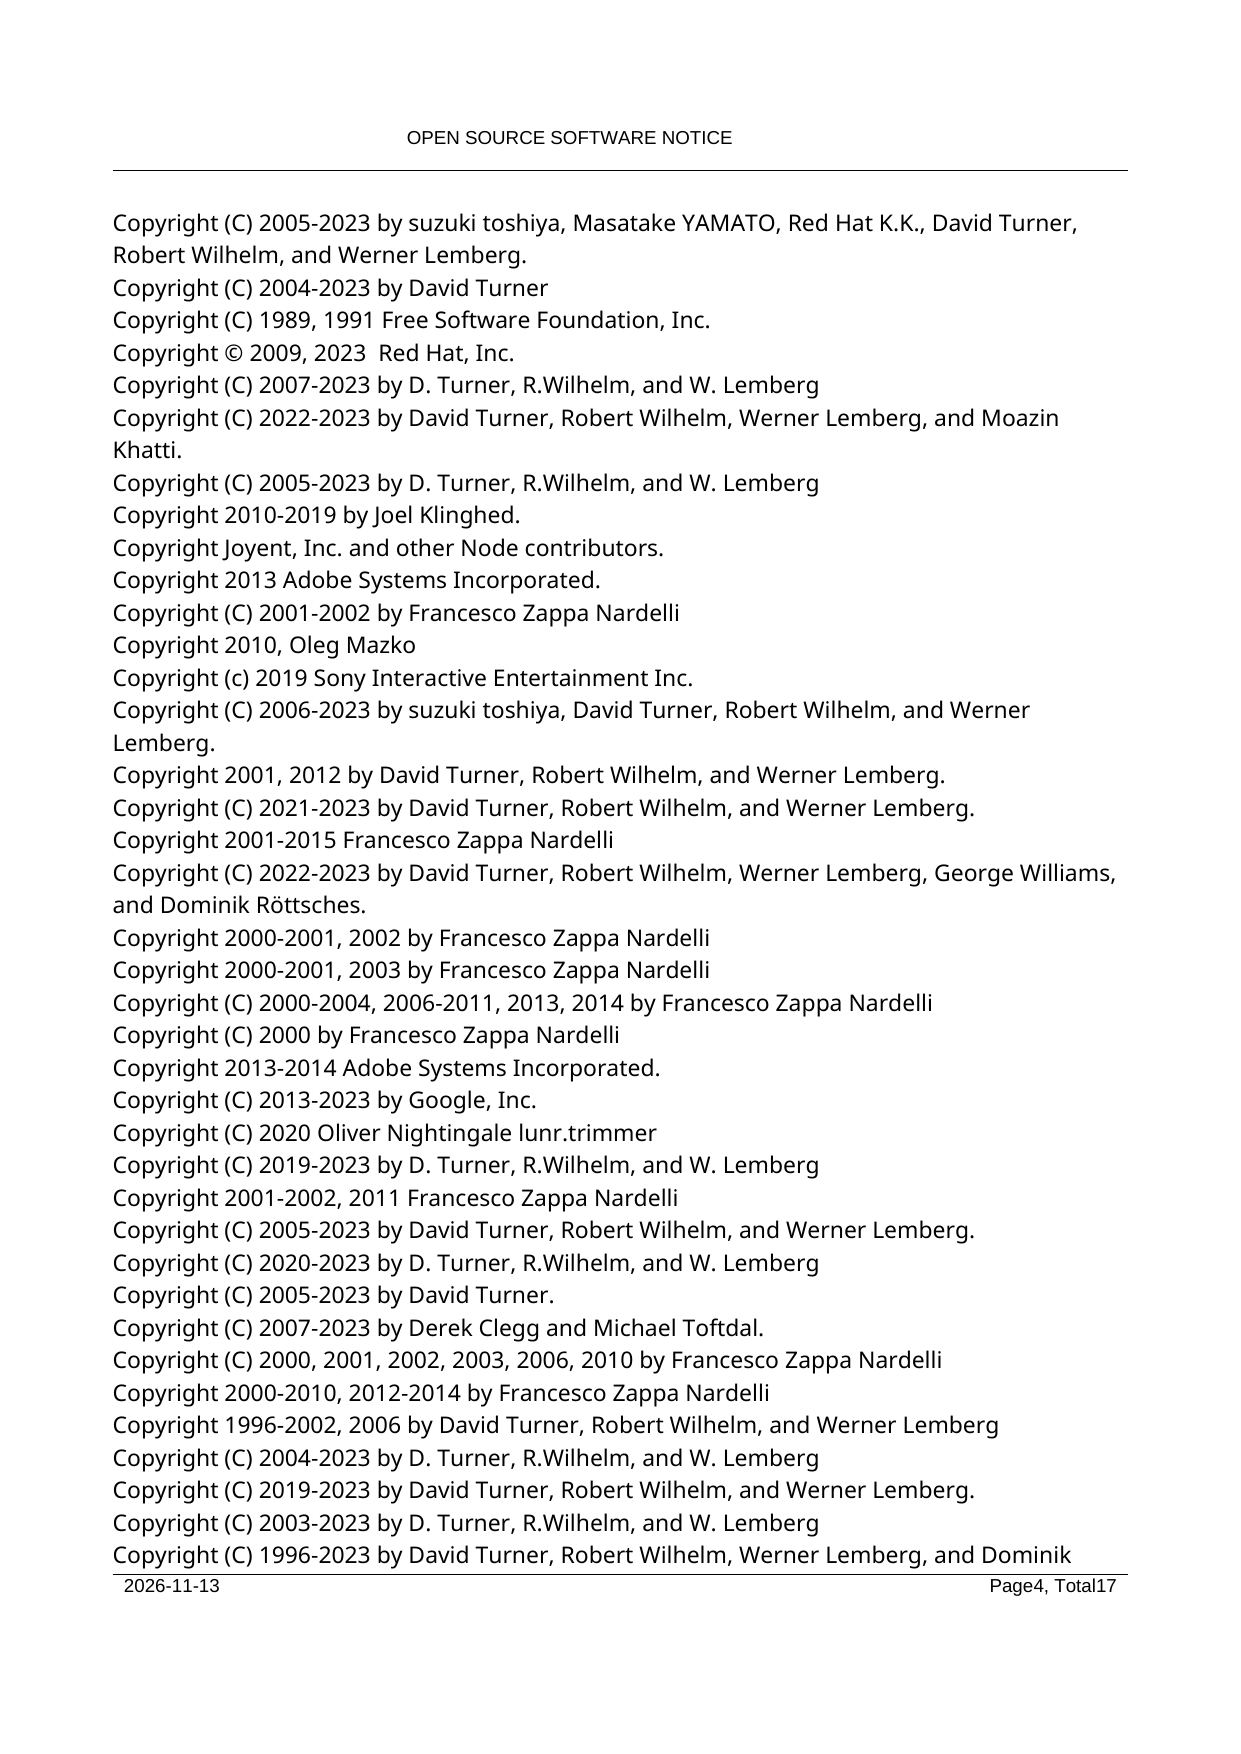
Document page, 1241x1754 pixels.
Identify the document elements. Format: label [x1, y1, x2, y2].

text [112, 206, 1128, 1571]
